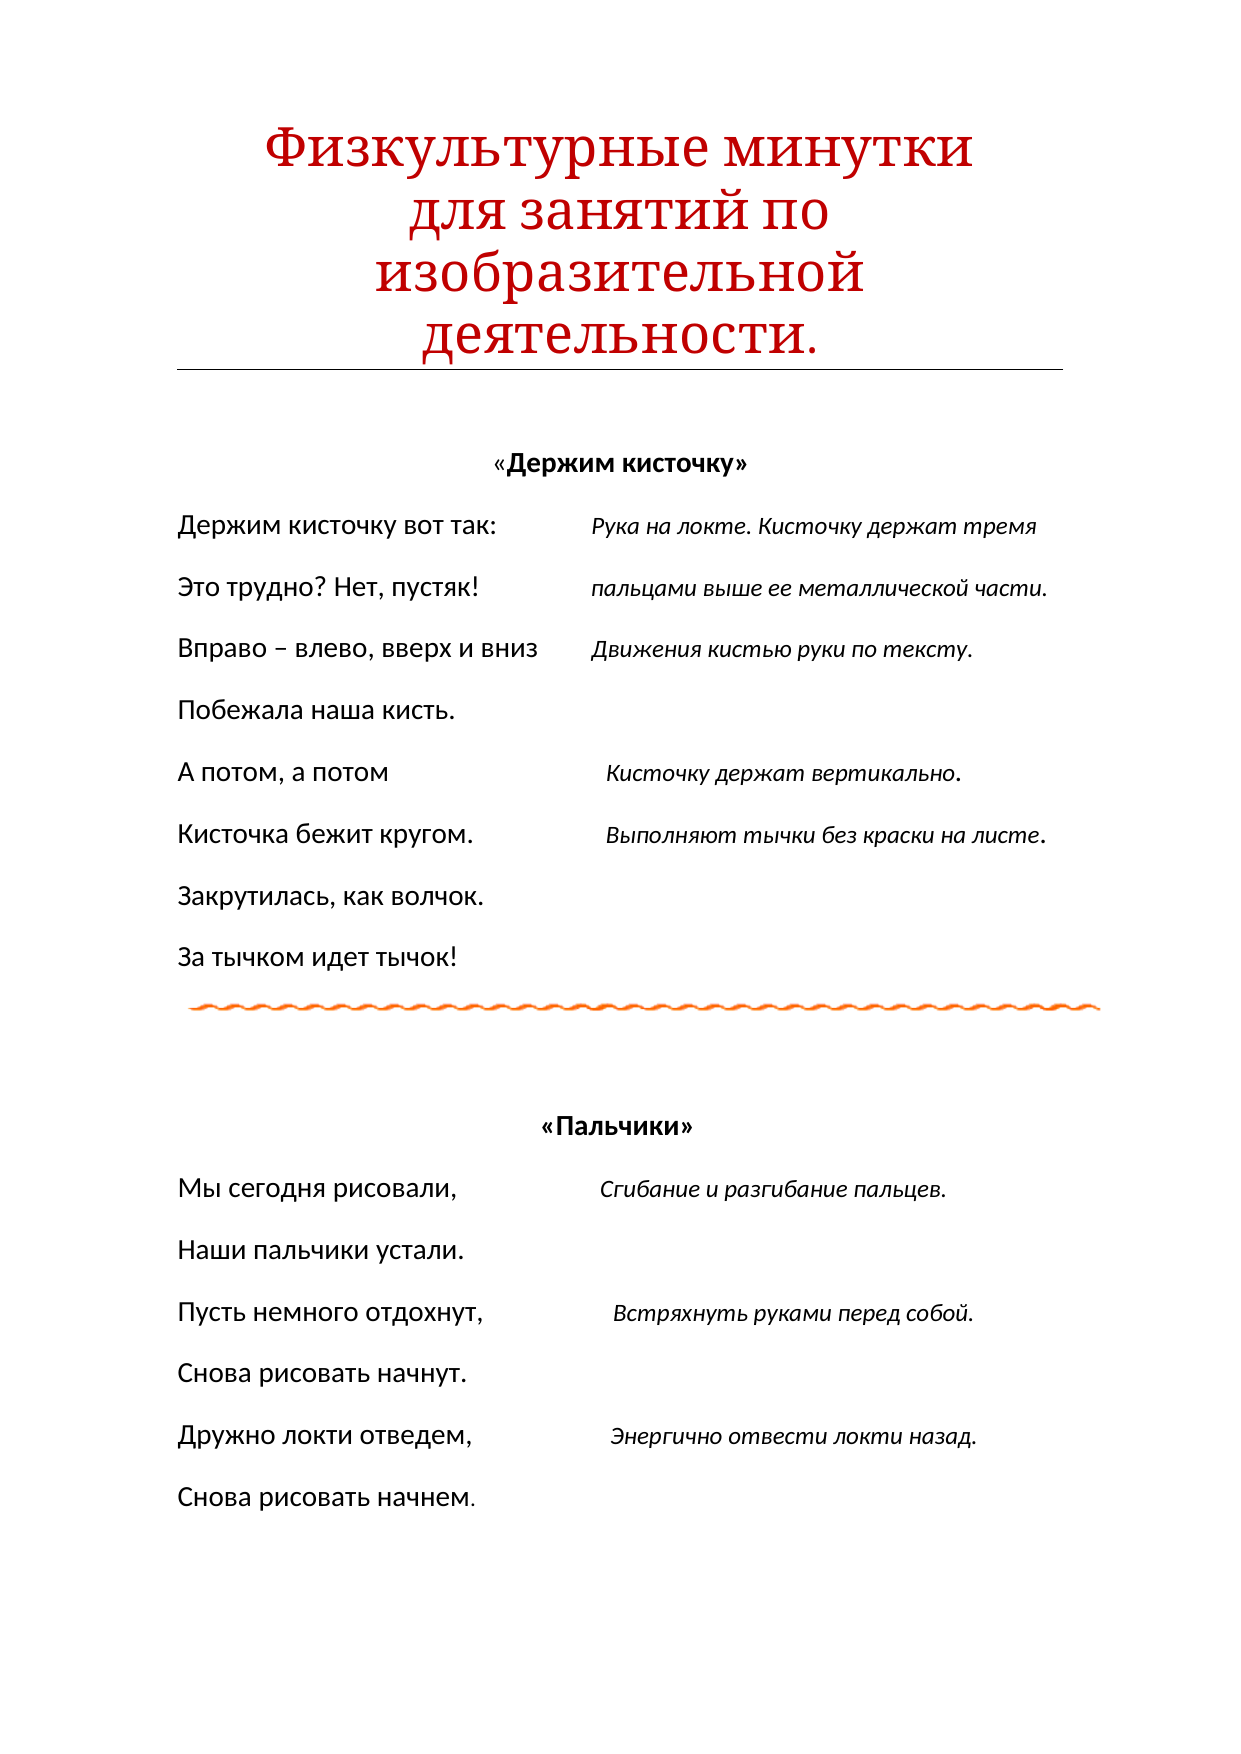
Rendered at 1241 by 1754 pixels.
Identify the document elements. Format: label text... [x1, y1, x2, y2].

text Вправо – влево, вверх и вниз Движения кистью руки по тексту. [177, 629, 1152, 665]
text За тычком идет тычок! [177, 938, 1152, 974]
text Побежала наша кисть. [177, 691, 1152, 727]
picture [177, 1000, 1115, 1016]
text Это трудно? Нет, пустяк! пальцами выше ее металлической части. [177, 568, 1152, 603]
title Физкультурные минутки [177, 118, 1063, 180]
text Наши пальчики устали. [177, 1231, 1152, 1267]
text А потом, а потом Кисточку держат вертикально. [177, 753, 1152, 789]
text Снова рисовать начнем. [177, 1478, 1152, 1514]
text Мы сегодня рисовали, Сгибание и разгибание пальцев. [177, 1169, 1152, 1205]
text «Держим кисточку» [177, 444, 1152, 480]
text Кисточка бежит кругом. Выполняют тычки без краски на листе. [177, 815, 1152, 851]
text Пусть немного отдохнут, Встряхнуть руками перед собой. [177, 1293, 1152, 1328]
text Держим кисточку вот так: Рука на локте. Кисточку держат тремя [177, 506, 1152, 542]
text Дружно локти отведем, Энергично отвести локти назад. [177, 1416, 1152, 1452]
text «Пальчики» [177, 1107, 1152, 1143]
text Закрутилась, как волчок. [177, 877, 1152, 912]
title для занятий по изобразительной деятельности. [177, 180, 1063, 369]
text Снова рисовать начнут. [177, 1354, 1152, 1390]
